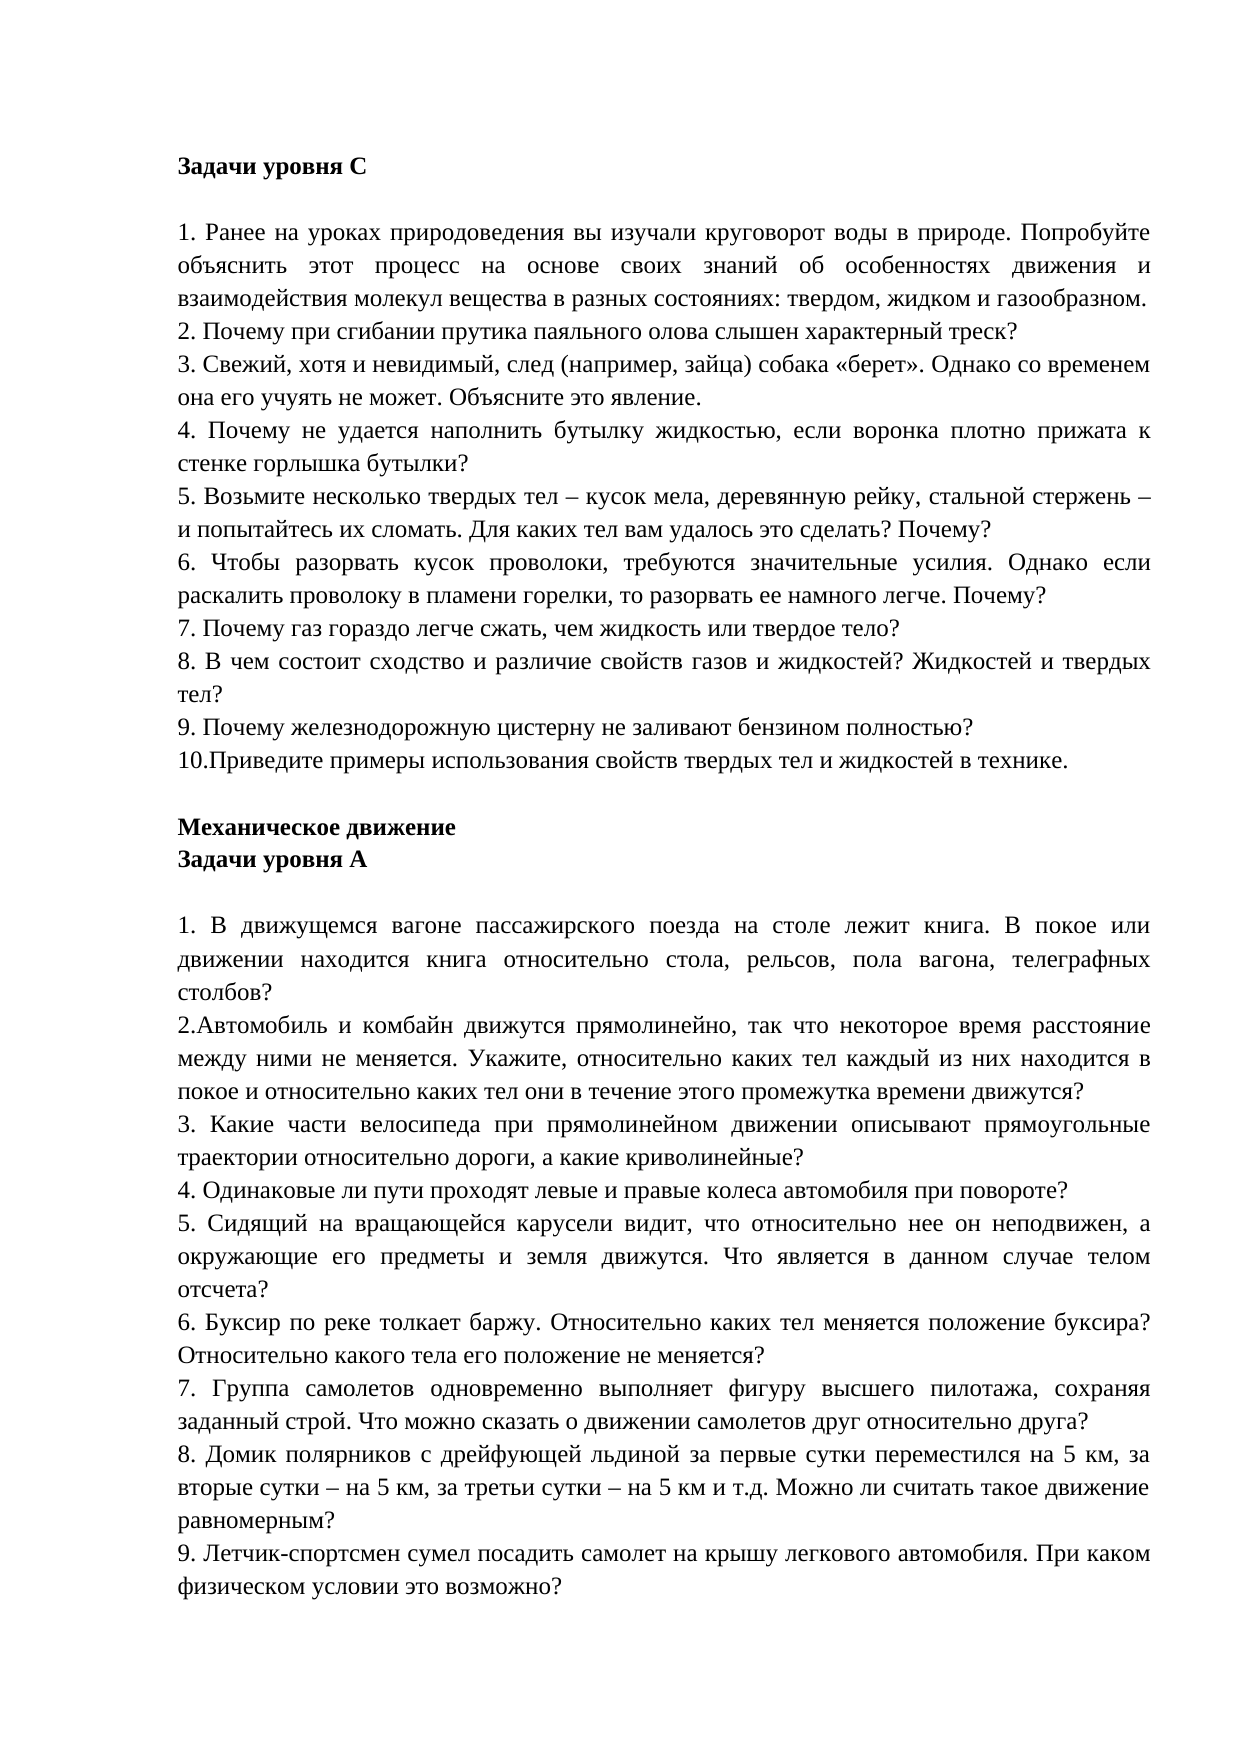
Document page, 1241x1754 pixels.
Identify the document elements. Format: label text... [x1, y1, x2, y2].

text 3. Какие части велосипеда при прямолинейном движении описывают прямоугольные траектории относительно дороги, а какие криволинейные? [177, 1109, 1152, 1171]
text 8. В чем состоит сходство и различие свойств газов и жидкостей? Жидкостей и твердых тел? [177, 646, 1152, 708]
text 8. Домик полярников с дрейфующей льдиной за первые сутки переместился на 5 км, за вторые сутки – на 5 км, за третьи сутки – на 5 км и т.д. Можно ли считать такое движение равномерным? [177, 1439, 1152, 1534]
text 7. Почему газ гораздо легче сжать, чем жидкость или твердое тело? [177, 613, 1152, 642]
text 6. Буксир по реке толкает баржу. Относительно каких тел меняется положение буксира? Относительно какого тела его положение не меняется? [177, 1307, 1152, 1369]
text 1. Ранее на уроках природоведения вы изучали круговорот воды в природе. Попробуйте объяснить этот процесс на основе своих знаний об особенностях движения и взаимодействия молекул вещества в разных состояниях: твердом, жидком и газообразном. [177, 217, 1152, 312]
text 4. Одинаковые ли пути проходят левые и правые колеса автомобиля при повороте? [177, 1175, 1152, 1203]
text 1. В движущемся вагоне пассажирского поезда на столе лежит книга. В покое или движении находится книга относительно стола, рельсов, пола вагона, телеграфных столбов? [177, 911, 1152, 1005]
text 4. Почему не удается наполнить бутылку жидкостью, если воронка плотно прижата к стенке горлышка бутылки? [177, 415, 1152, 477]
text Задачи уровня С [177, 151, 1152, 180]
text 3. Свежий, хотя и невидимый, след (например, зайца) собака «берет». Однако со временем она его учуять не может. Объясните это явление. [177, 349, 1152, 411]
text Задачи уровня А [177, 844, 1152, 873]
text 9. Почему железнодорожную цистерну не заливают бензином полностью? [177, 712, 1152, 741]
text 6. Чтобы разорвать кусок проволоки, требуются значительные усилия. Однако если раскалить проволоку в пламени горелки, то разорвать ее намного легче. Почему? [177, 547, 1152, 609]
text 7. Группа самолетов одновременно выполняет фигуру высшего пилотажа, сохраняя заданный строй. Что можно сказать о движении самолетов друг относительно друга? [177, 1373, 1152, 1435]
text 2. Почему при сгибании прутика паяльного олова слышен характерный треск? [177, 316, 1152, 345]
text 2.Автомобиль и комбайн движутся прямолинейно, так что некоторое время расстояние между ними не меняется. Укажите, относительно каких тел каждый из них находится в покое и относительно каких тел они в течение этого промежутка времени движутся? [177, 1010, 1152, 1104]
text Механическое движение [177, 812, 1152, 840]
text 5. Возьмите несколько твердых тел – кусок мела, деревянную рейку, стальной стержень – и попытайтесь их сломать. Для каких тел вам удалось это сделать? Почему? [177, 481, 1152, 543]
text 5. Сидящий на вращающейся карусели видит, что относительно нее он неподвижен, а окружающие его предметы и земля движутся. Что является в данном случае телом отсчета? [177, 1208, 1152, 1303]
text 9. Летчик-спортсмен сумел посадить самолет на крышу легкового автомобиля. При каком физическом условии это возможно? [177, 1538, 1152, 1600]
text 10.Приведите примеры использования свойств твердых тел и жидкостей в технике. [177, 746, 1152, 774]
